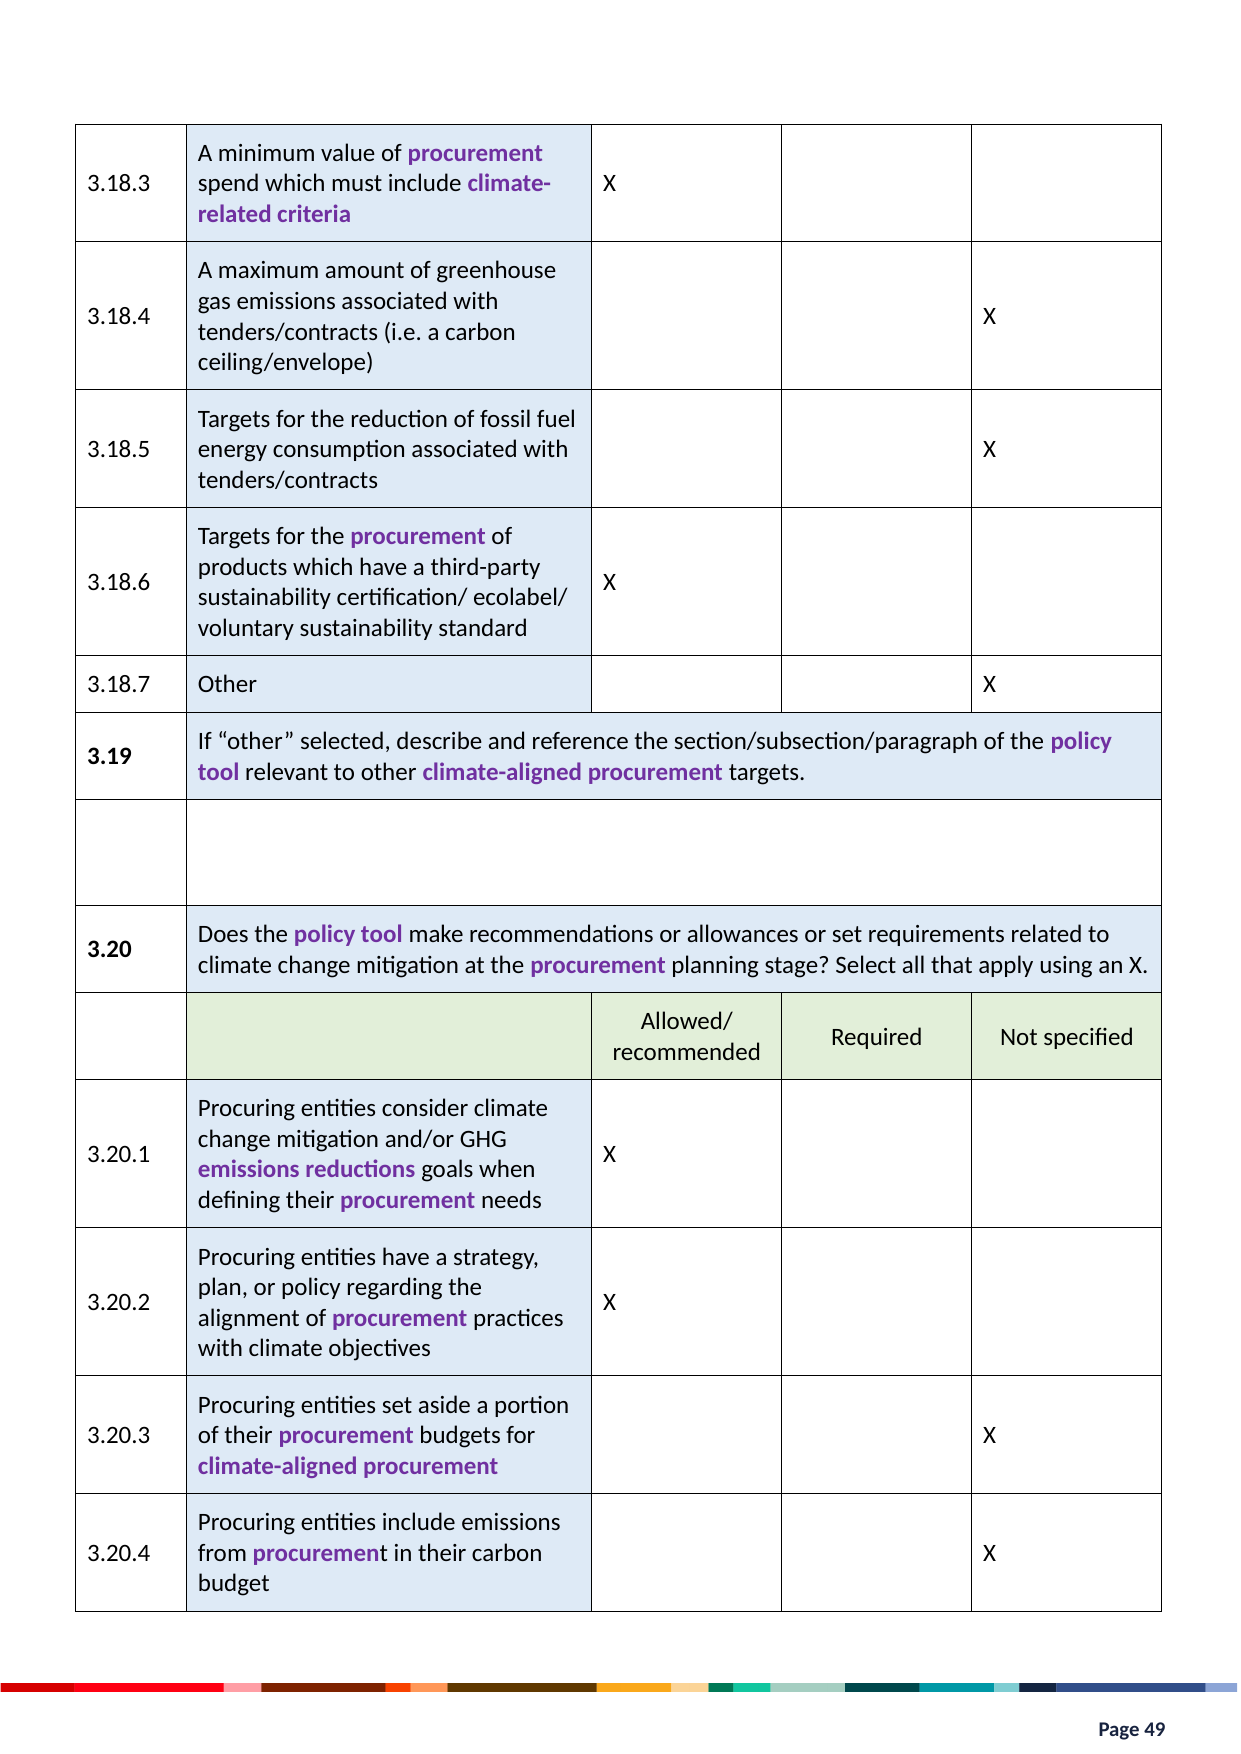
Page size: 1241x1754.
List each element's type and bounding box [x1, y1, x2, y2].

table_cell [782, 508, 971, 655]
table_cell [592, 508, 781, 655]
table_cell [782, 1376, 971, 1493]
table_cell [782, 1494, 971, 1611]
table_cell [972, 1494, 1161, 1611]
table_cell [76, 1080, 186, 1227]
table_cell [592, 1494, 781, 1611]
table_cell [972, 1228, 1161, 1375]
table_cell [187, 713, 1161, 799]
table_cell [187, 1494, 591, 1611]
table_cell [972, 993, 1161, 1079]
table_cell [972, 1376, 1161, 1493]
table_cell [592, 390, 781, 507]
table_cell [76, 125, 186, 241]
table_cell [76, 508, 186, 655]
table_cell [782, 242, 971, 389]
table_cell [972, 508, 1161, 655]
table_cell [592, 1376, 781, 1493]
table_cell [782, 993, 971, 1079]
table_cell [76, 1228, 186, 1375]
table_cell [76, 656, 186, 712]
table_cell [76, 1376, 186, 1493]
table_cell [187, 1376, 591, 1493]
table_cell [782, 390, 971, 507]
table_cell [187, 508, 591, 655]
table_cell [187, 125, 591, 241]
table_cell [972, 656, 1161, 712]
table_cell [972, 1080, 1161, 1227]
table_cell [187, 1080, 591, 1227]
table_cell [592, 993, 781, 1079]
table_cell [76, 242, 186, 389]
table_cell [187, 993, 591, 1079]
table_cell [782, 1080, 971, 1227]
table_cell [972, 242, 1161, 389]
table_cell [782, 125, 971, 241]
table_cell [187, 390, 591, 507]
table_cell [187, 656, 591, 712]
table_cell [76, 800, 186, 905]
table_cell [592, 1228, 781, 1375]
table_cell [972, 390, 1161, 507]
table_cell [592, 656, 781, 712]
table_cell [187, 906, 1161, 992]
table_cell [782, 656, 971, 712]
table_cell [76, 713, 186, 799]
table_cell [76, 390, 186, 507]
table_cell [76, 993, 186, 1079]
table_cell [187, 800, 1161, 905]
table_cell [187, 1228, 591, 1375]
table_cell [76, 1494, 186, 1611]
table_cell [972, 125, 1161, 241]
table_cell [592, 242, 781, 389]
picture [0, 1683, 1236, 1692]
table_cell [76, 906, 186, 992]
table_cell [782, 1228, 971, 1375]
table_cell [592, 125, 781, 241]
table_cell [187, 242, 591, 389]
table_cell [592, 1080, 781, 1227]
